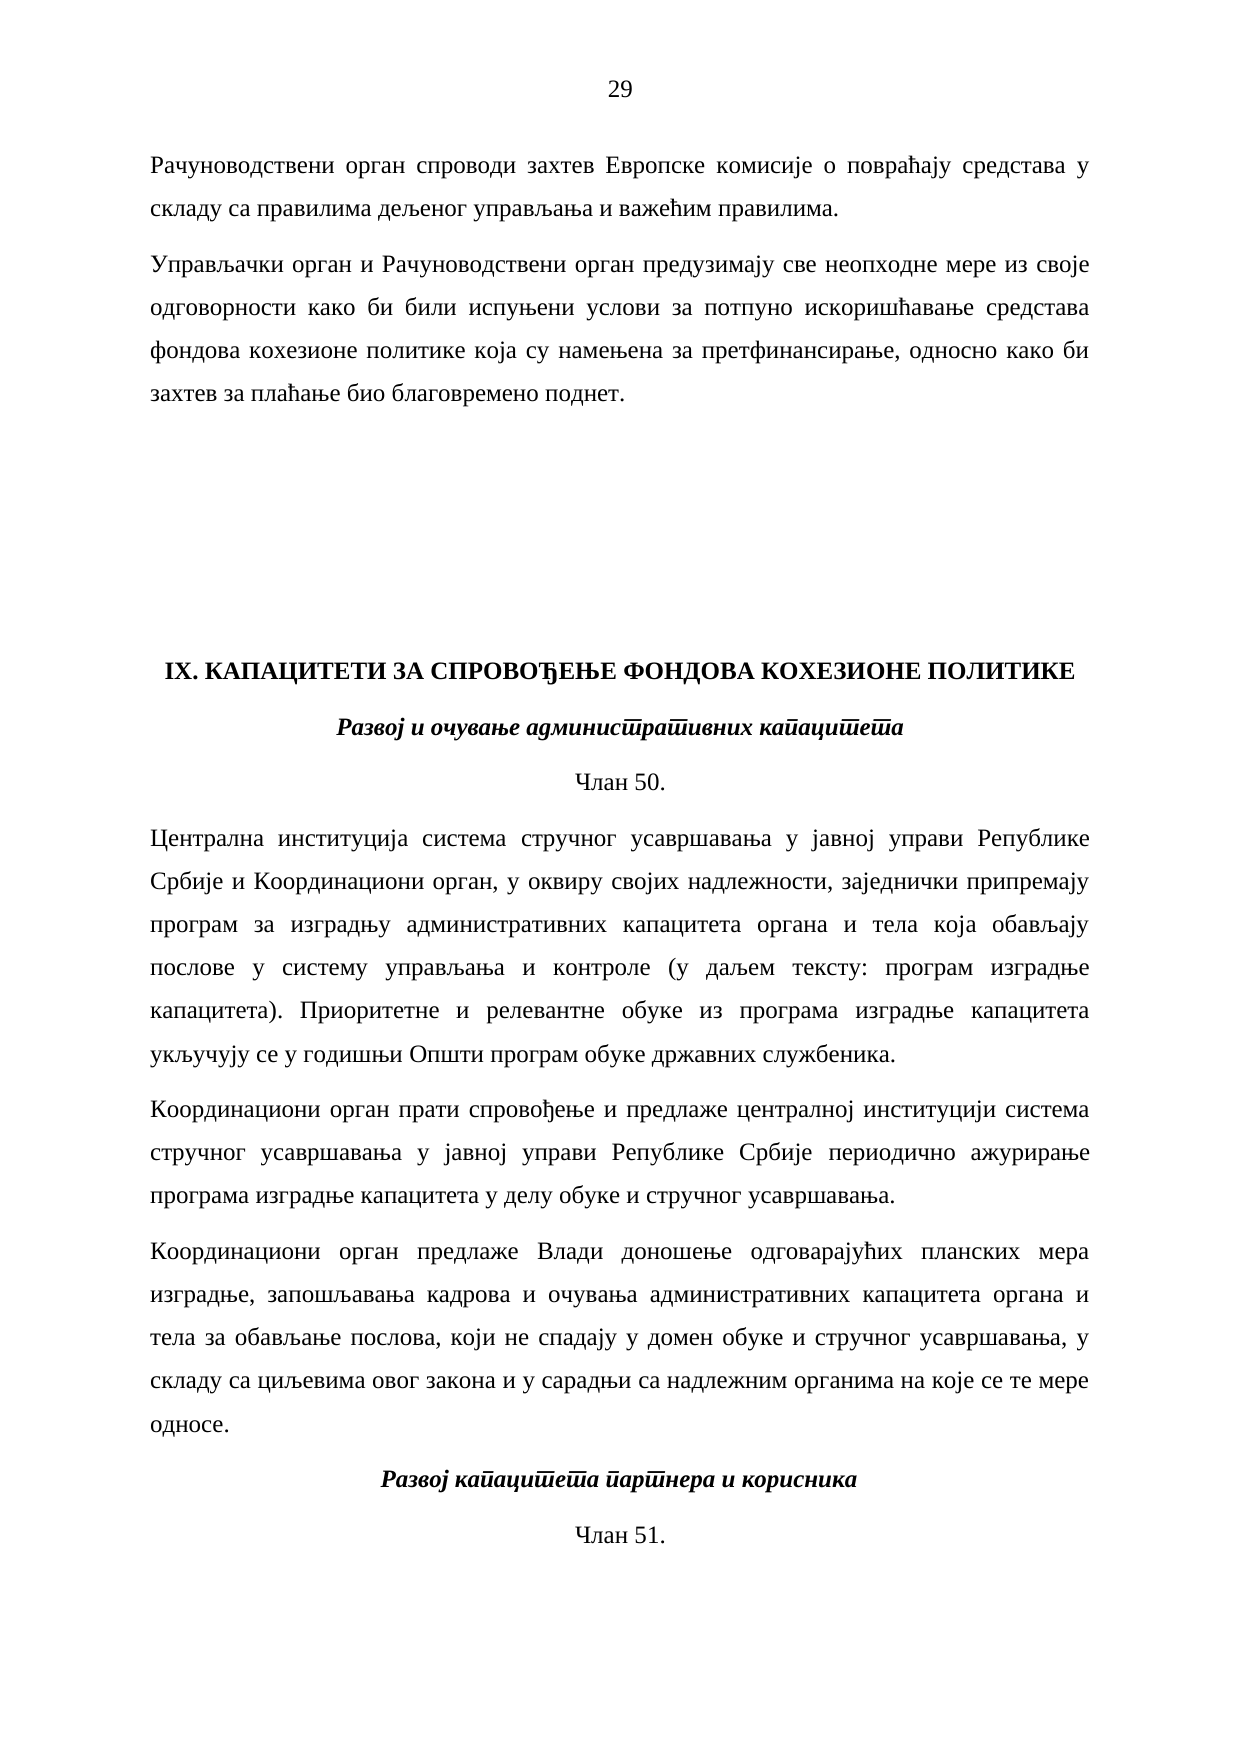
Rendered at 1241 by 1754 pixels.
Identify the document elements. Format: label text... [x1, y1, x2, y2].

text Развој капацитета партнера и корисника [150, 1464, 1090, 1493]
text IX. КАПАЦИТЕТИ ЗА СПРОВОЂЕЊЕ ФОНДОВА КОХЕЗИОНЕ ПОЛИТИКЕ [150, 656, 1090, 685]
text Члан 51. [150, 1520, 1090, 1549]
text Централна институција система стручног усавршавања у јавној управи Републике Србије и Координациони орган, у оквиру својих надлежности, заједнички припремају програм за изградњу административних капацитета органа и тела која обављају послове у систему управљања и контроле (у даљем тексту: програм изградње капацитета). Приоритетне и релевантне обуке из програма изградње капацитета укључују се у годишњи Општи програм обуке државних службеника. [150, 823, 1090, 1067]
text Координациони орган прати спровођење и предлаже централној институцији система стручног усавршавања у јавној управи Републике Србије периодично ажурирање програма изградње капацитета у делу обуке и стручног усавршавања. [150, 1094, 1090, 1209]
text Члан 50. [150, 767, 1090, 796]
text Развој и очување административних капацитета [150, 712, 1090, 741]
text Координациони орган предлаже Влади доношење одговарајућих планских мера изградње, запошљавања кадрова и очувања административних капацитета органа и тела за обављање послова, који не спадају у домен обуке и стручног усавршавања, у складу са циљевима овог закона и у сарадњи са надлежним органима на које се те мере односе. [150, 1236, 1090, 1437]
text Рачуноводствени орган спроводи захтев Европске комисије о повраћају средстава у складу са правилима дељеног управљања и важећим правилима. [150, 150, 1090, 222]
text Управљачки орган и Рачуноводствени орган предузимају све неопходне мере из своје одговорности како би били испуњени услови за потпуно искоришћавање средстава фондова кохезионе политике која су намењена за претфинансирање, односно како би захтев за плаћање био благовремено поднет. [150, 249, 1090, 407]
